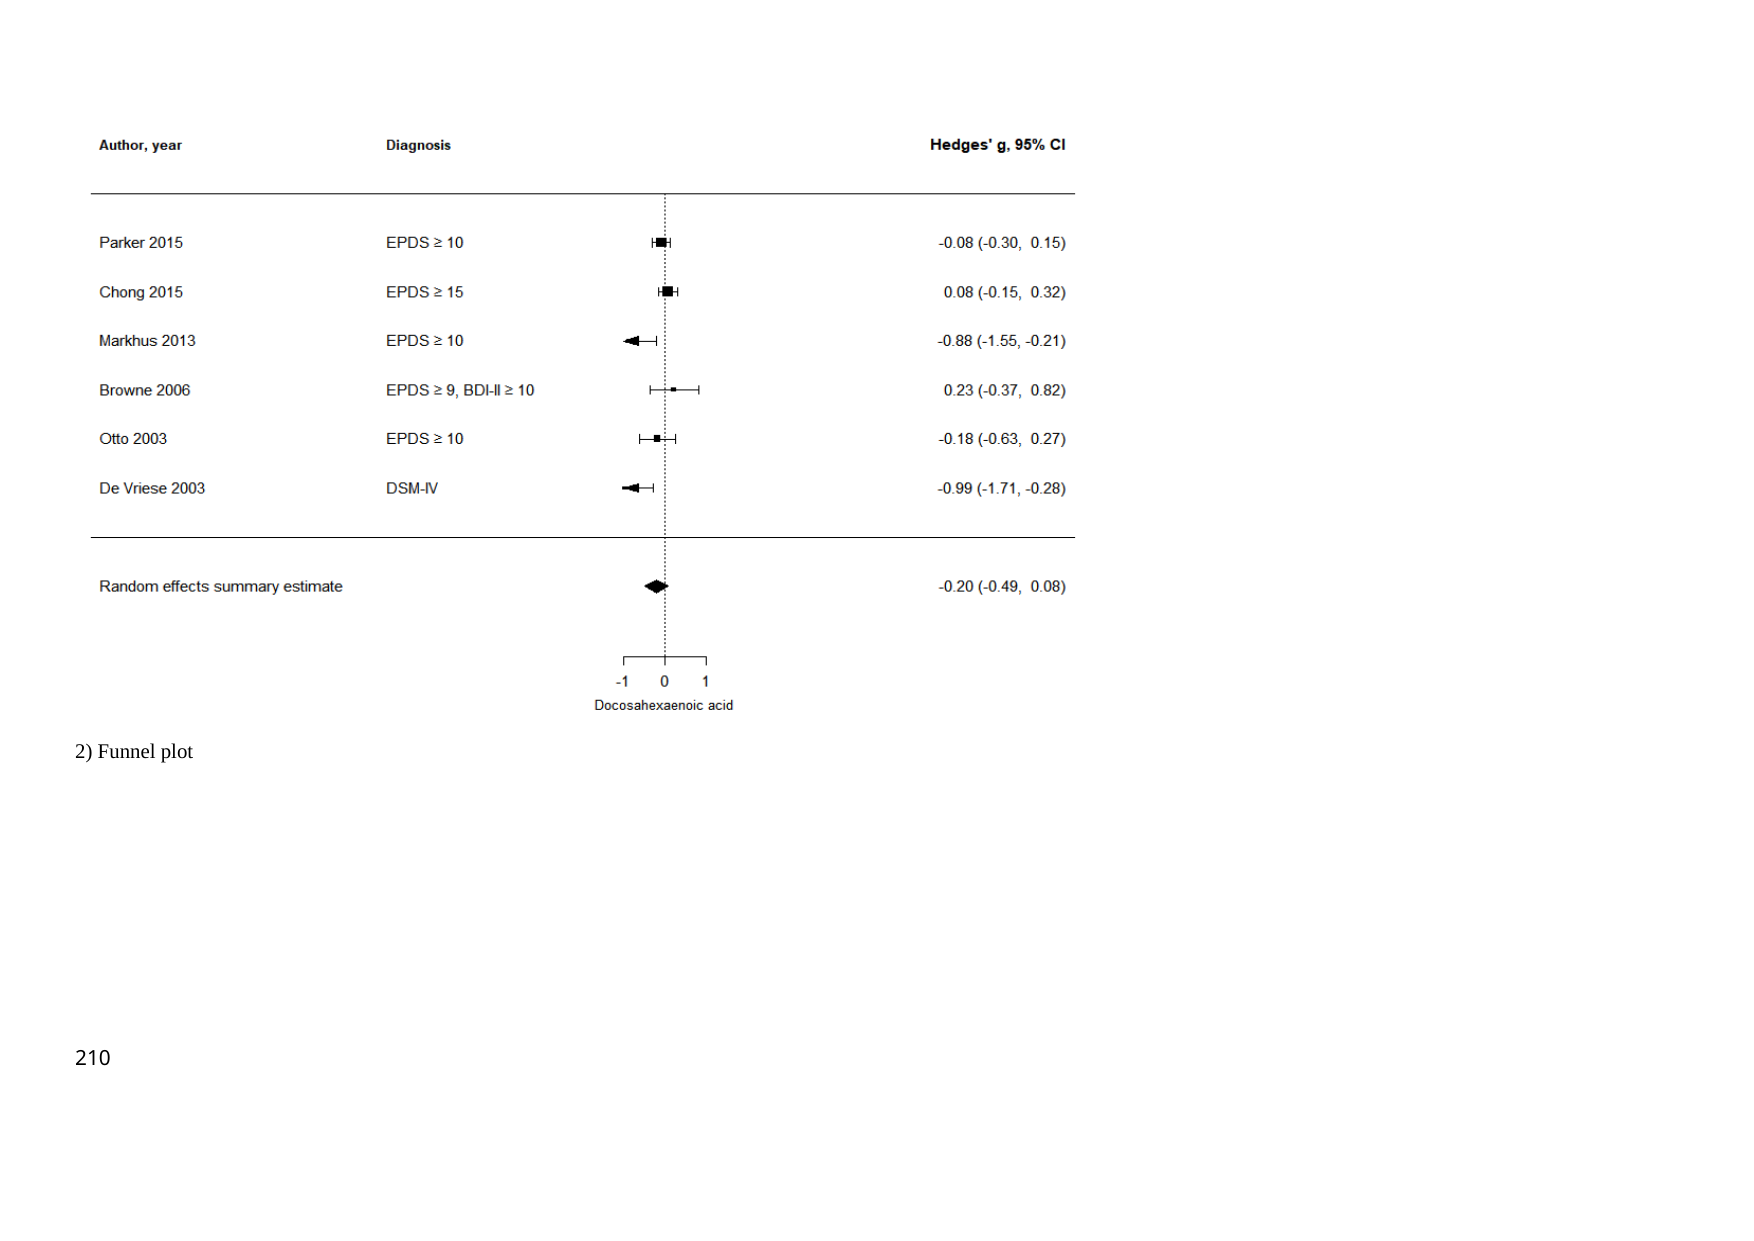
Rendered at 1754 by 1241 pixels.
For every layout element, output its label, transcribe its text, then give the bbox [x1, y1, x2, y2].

text 2) Funnel plot [75, 739, 1679, 763]
picture [75, 75, 1091, 721]
